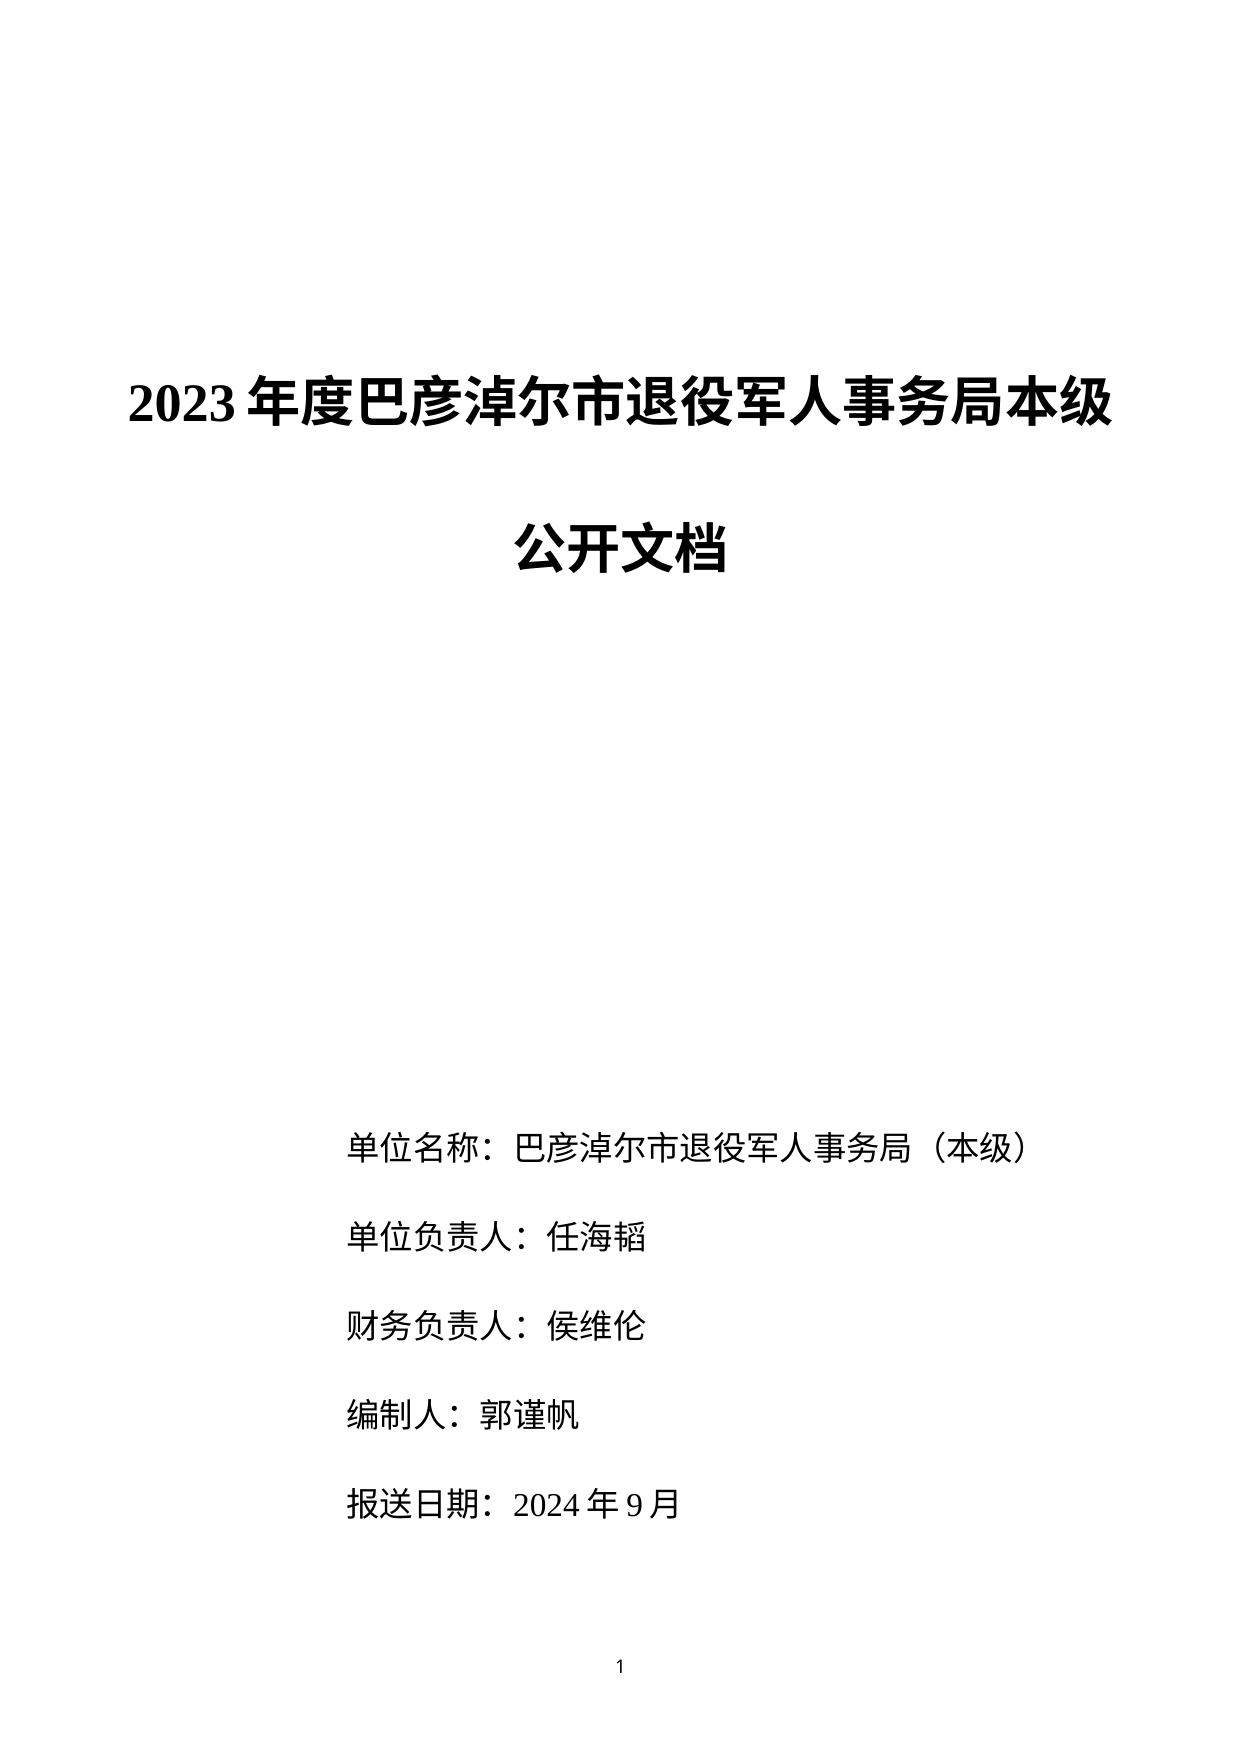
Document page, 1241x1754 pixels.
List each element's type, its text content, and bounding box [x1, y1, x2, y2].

text 单位负责人：任海韬 [113, 1202, 1127, 1267]
text 单位名称：巴彦淖尔市退役军人事务局（本级） [113, 1113, 1127, 1178]
text 财务负责人：侯维伦 [113, 1291, 1127, 1356]
text 2023年度巴彦淖尔市退役军人事务局本级公开文档 [113, 349, 1127, 593]
text 编制人：郭谨帆 [113, 1380, 1127, 1445]
text 报送日期：2024年9月 [113, 1469, 1127, 1534]
